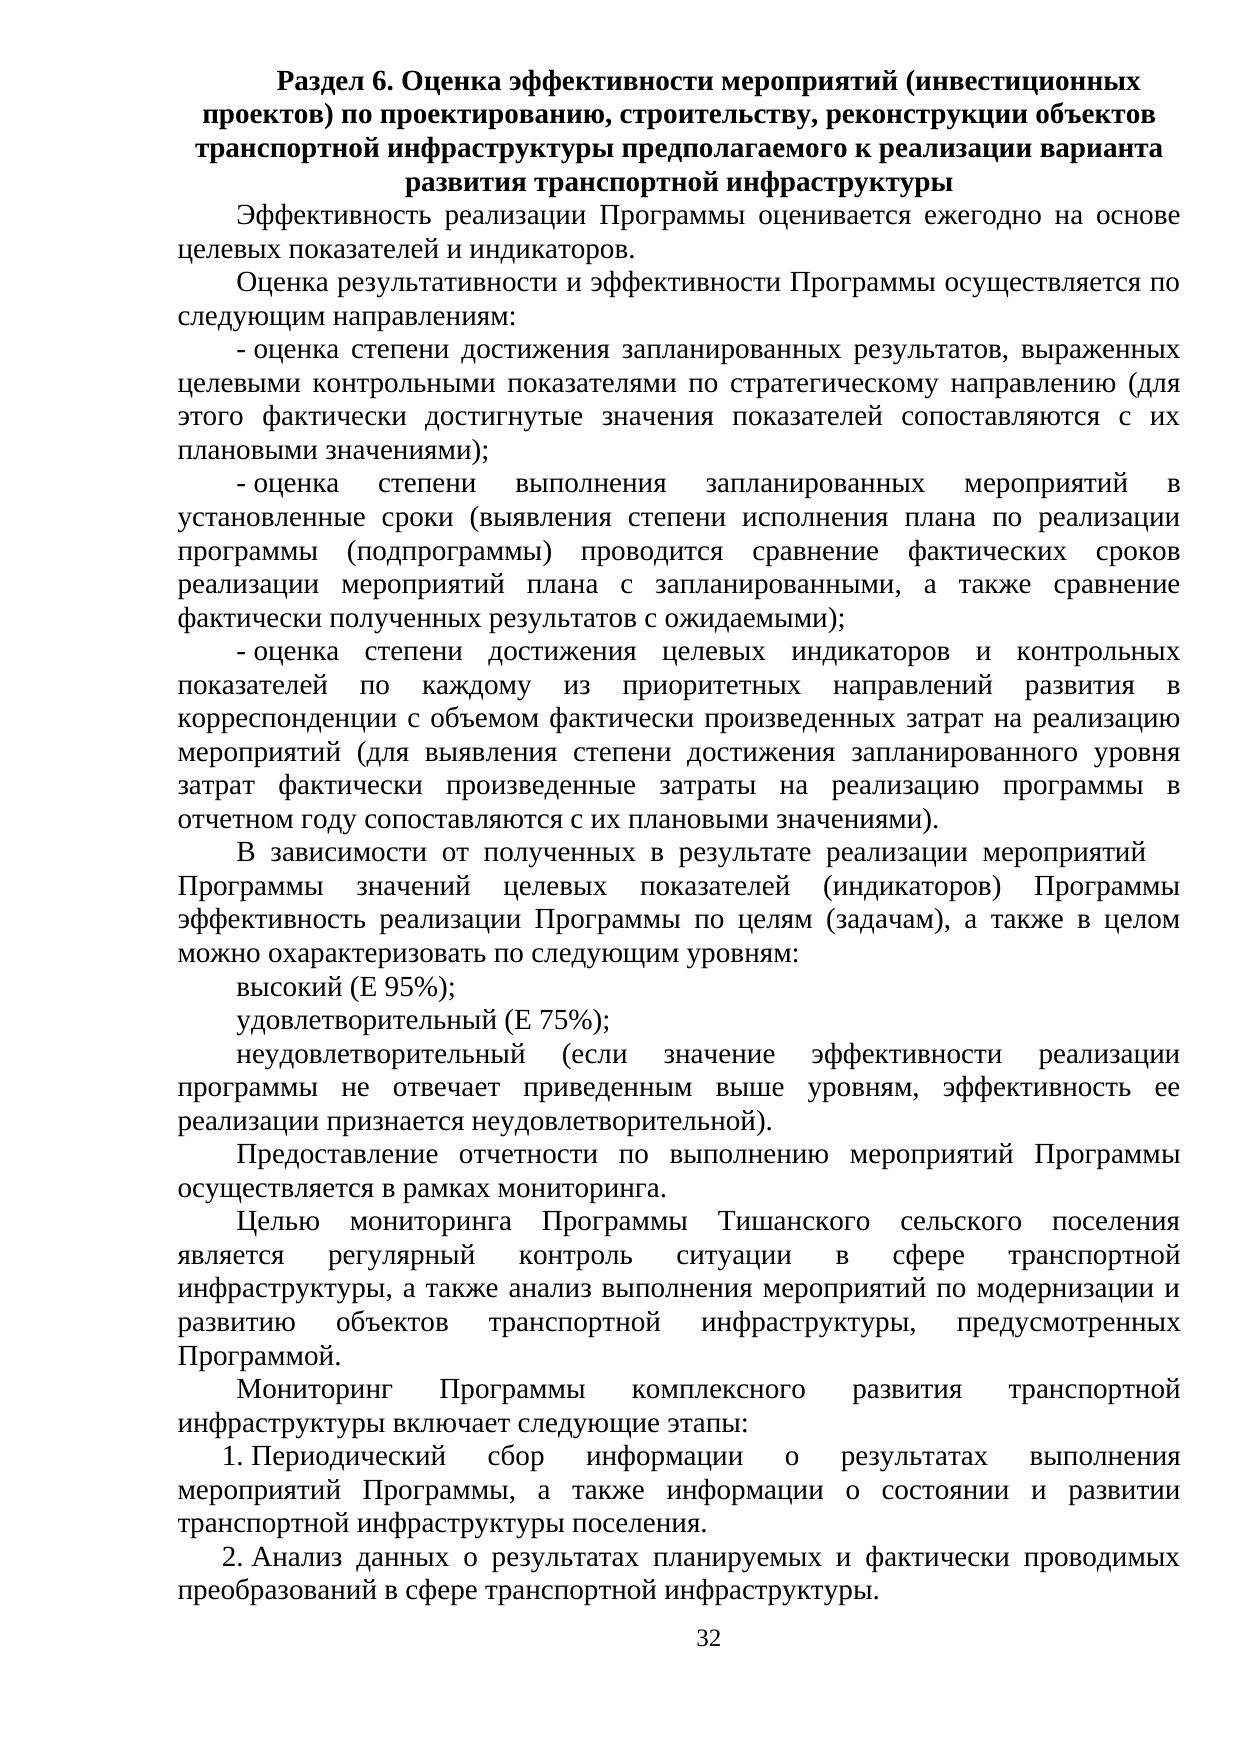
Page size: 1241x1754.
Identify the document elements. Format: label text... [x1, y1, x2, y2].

text удовлетворительный (E 75%); [177, 1002, 1181, 1036]
text В зависимости от полученных в результате реализации мероприятий [177, 834, 1181, 868]
text неудовлетворительный (если значение эффективности реализации программы не отвечает приведенным выше уровням, эффективность ее реализации признается неудовлетворительной). [177, 1036, 1181, 1136]
text - оценка степени выполнения запланированных мероприятий в установленные сроки (выявления степени исполнения плана по реализации программы (подпрограммы) проводится сравнение фактических сроков реализации мероприятий плана с запланированными, а также сравнение фактически полученных результатов с ожидаемыми); [177, 466, 1181, 633]
list Периодический сбор информации о результатах выполнения мероприятий Программы, а также информации о состоянии и развитии транспортной инфраструктуры поселения. [177, 1438, 1181, 1539]
text - оценка степени достижения запланированных результатов, выраженных целевыми контрольными показателями по стратегическому направлению (для этого фактически достигнутые значения показателей сопоставляются с их плановыми значениями); [177, 331, 1181, 466]
text Программы значений целевых показателей (индикаторов) Программы эффективность реализации Программы по целям (задачам), а также в целом можно охарактеризовать по следующим уровням: [177, 868, 1181, 969]
text - оценка степени достижения целевых индикаторов и контрольных показателей по каждому из приоритетных направлений развития в корреспонденции с объемом фактически произведенных затрат на реализацию мероприятий (для выявления степени достижения запланированного уровня затрат фактически произведенные затраты на реализацию программы в отчетном году сопоставляются с их плановыми значениями). [177, 633, 1181, 834]
text Мониторинг Программы комплексного развития транспортной инфраструктуры включает следующие этапы: [177, 1371, 1181, 1438]
text высокий (E 95%); [177, 969, 1181, 1002]
text Предоставление отчетности по выполнению мероприятий Программы осуществляется в рамках мониторинга. [177, 1136, 1181, 1203]
text Раздел 6. Оценка эффективности мероприятий (инвестиционных проектов) по проектированию, строительству, реконструкции объектов транспортной инфраструктуры предполагаемого к реализации варианта развития транспортной инфраструктуры [177, 63, 1181, 197]
list Анализ данных о результатах планируемых и фактически проводимых преобразований в сфере транспортной инфраструктуры. [177, 1539, 1181, 1606]
text Эффективность реализации Программы оценивается ежегодно на основе целевых показателей и индикаторов. [177, 197, 1181, 264]
text Целью мониторинга Программы Тишанского сельского поселения является регулярный контроль ситуации в сфере транспортной инфраструктуры, а также анализ выполнения мероприятий по модернизации и развитию объектов транспортной инфраструктуры, предусмотренных Программой. [177, 1203, 1181, 1371]
text Оценка результативности и эффективности Программы осуществляется по следующим направлениям: [177, 264, 1181, 331]
